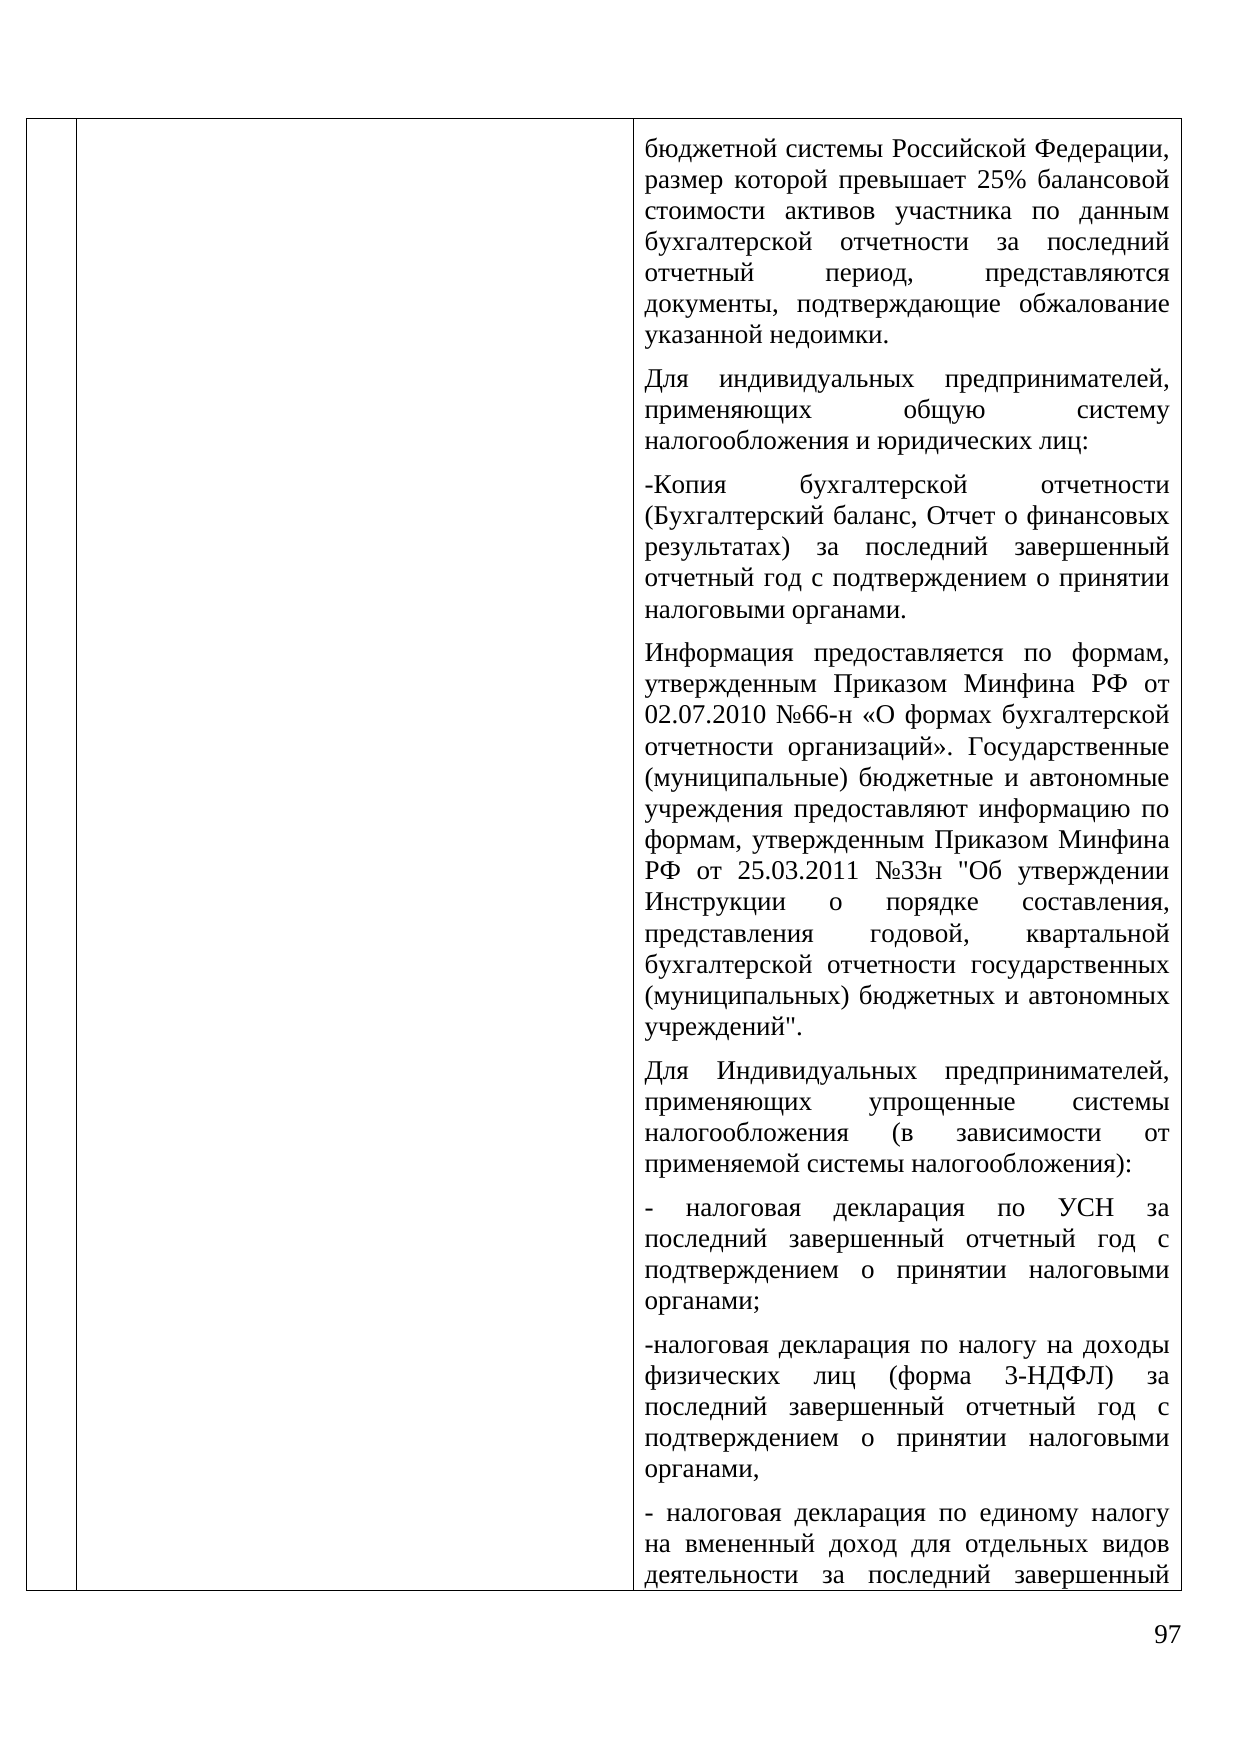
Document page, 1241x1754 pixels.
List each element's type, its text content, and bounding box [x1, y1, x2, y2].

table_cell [634, 119, 1181, 1589]
table_cell 8 [27, 119, 76, 1589]
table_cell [77, 119, 633, 1589]
